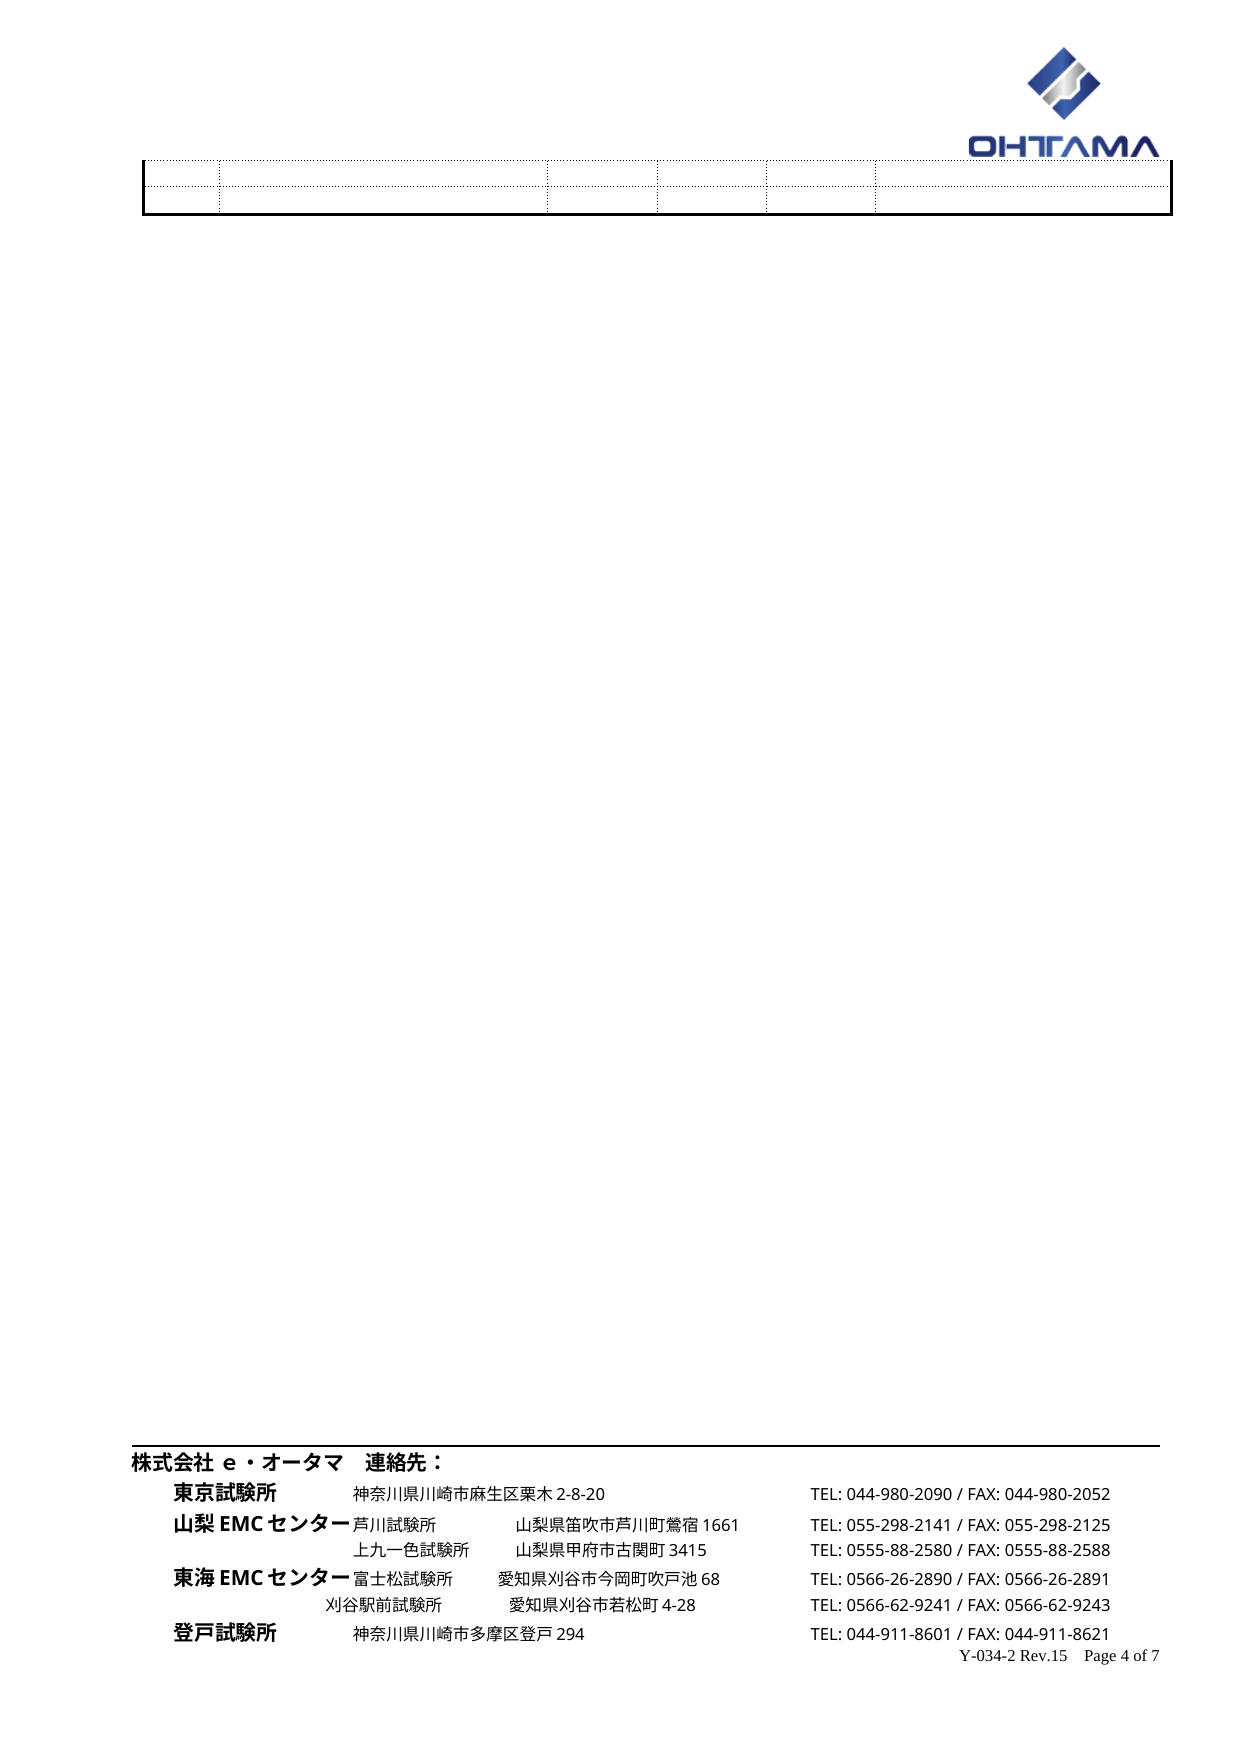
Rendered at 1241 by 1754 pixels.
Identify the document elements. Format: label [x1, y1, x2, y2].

table_cell [657, 186, 766, 213]
table_cell [876, 186, 1170, 213]
picture [968, 47, 1160, 157]
table_cell [145, 160, 219, 186]
table_cell [548, 160, 657, 186]
table_cell [876, 160, 1170, 186]
table_cell [220, 186, 548, 213]
table_cell [766, 186, 876, 213]
table_cell [145, 186, 219, 213]
table_cell [548, 186, 657, 213]
table_cell [766, 160, 876, 186]
table_cell [657, 160, 766, 186]
table_cell [220, 160, 548, 186]
